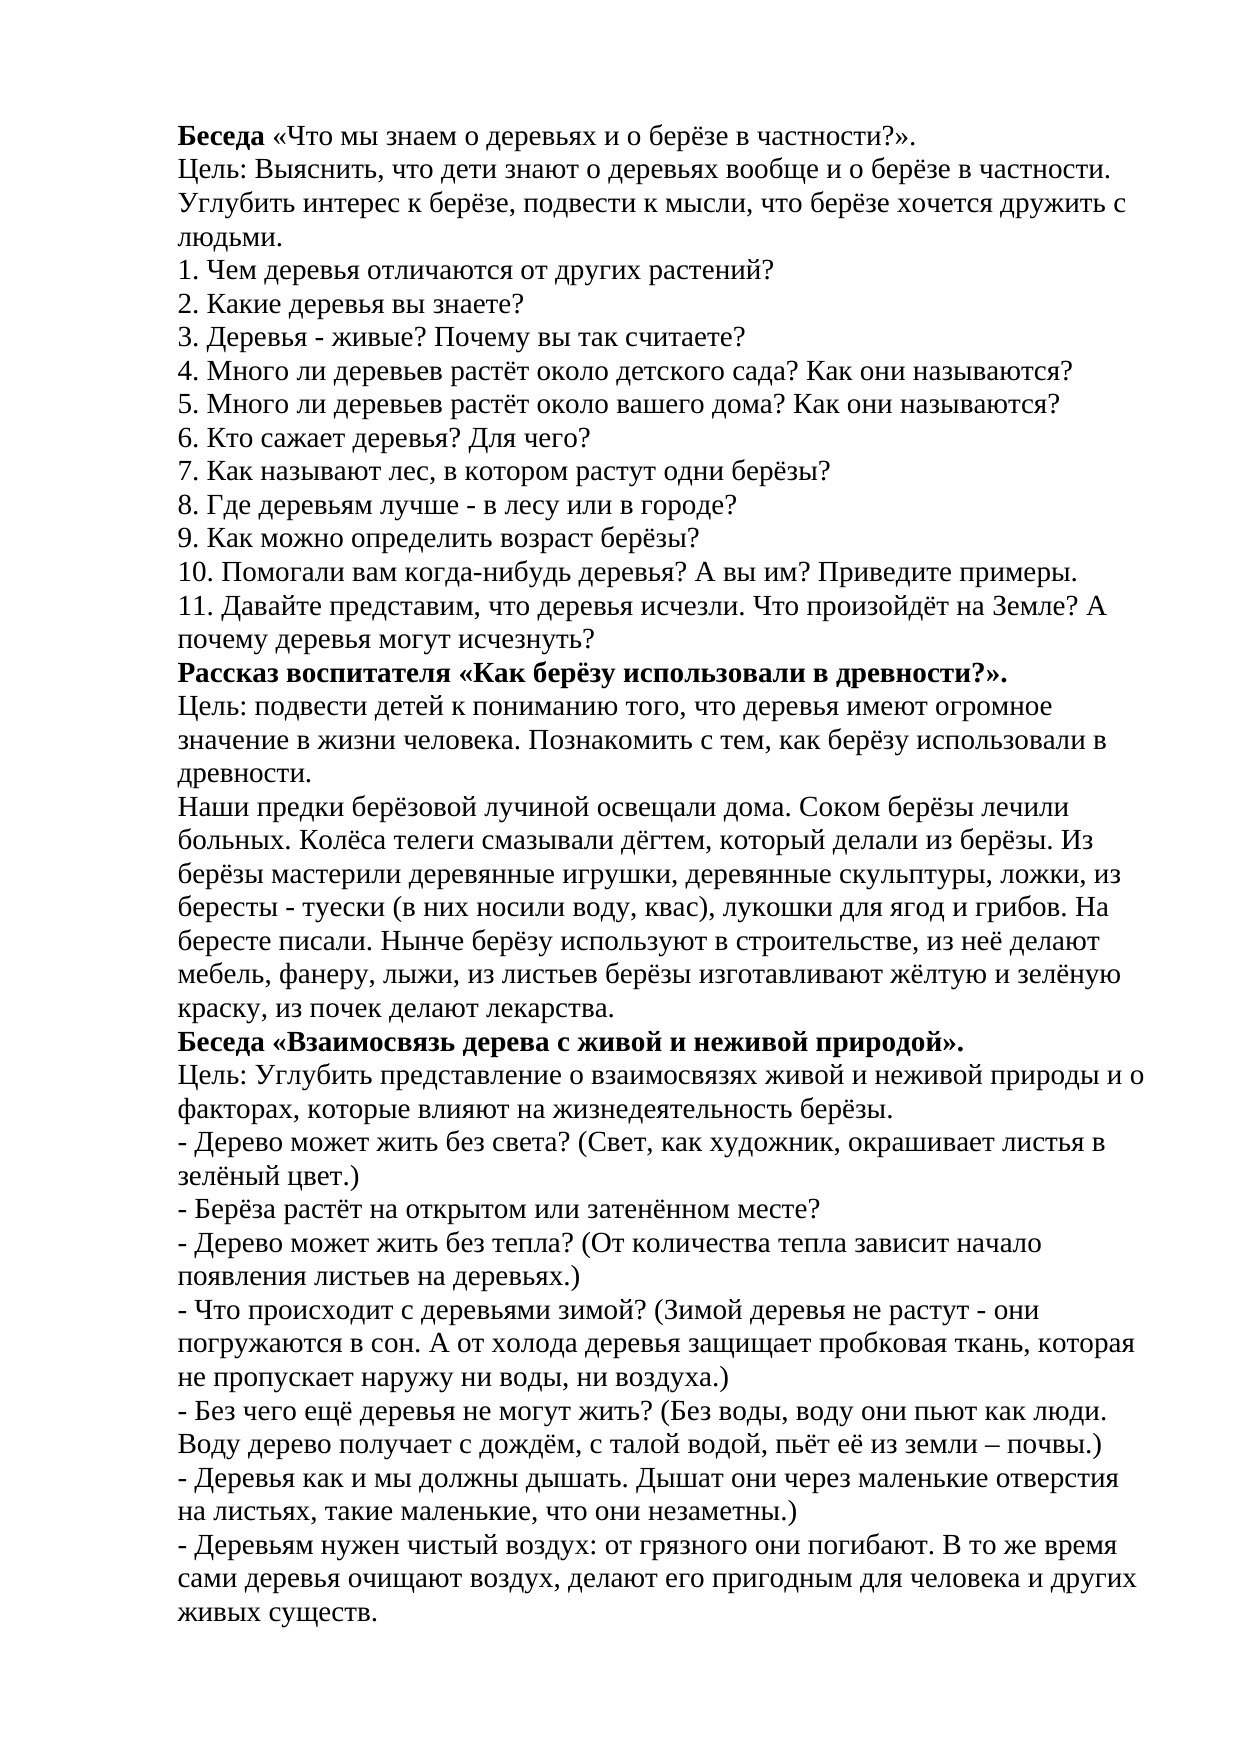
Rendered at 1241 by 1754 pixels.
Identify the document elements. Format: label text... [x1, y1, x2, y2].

text - Деревьям нужен чистый воздух: от грязного они погибают. В то же время сами деревья очищают воздух, делают его пригодным для человека и других живых существ. [177, 1527, 1152, 1627]
text Цель: подвести детей к пониманию того, что деревья имеют огромное значение в жизни человека. Познакомить с тем, как берёзу использовали в древности. [177, 688, 1152, 789]
text - Что происходит с деревьями зимой? (Зимой деревья не растут - они погружаются в сон. А от холода деревья защищает пробковая ткань, которая не пропускает наружу ни воды, ни воздуха.) [177, 1292, 1152, 1393]
text 11. Давайте представим, что деревья исчезли. Что произойдёт на Земле? А почему деревья могут исчезнуть? [177, 588, 1152, 655]
text 5. Много ли деревьев растёт около вашего дома? Как они называются? [177, 386, 1152, 420]
text Рассказ воспитателя «Как берёзу использовали в древности?». [177, 655, 1152, 688]
text - Без чего ещё деревья не могут жить? (Без воды, воду они пьют как люди. Воду дерево получает с дождём, с талой водой, пьёт её из земли – почвы.) [177, 1393, 1152, 1460]
text 1. Чем деревья отличаются от других растений? [177, 252, 1152, 286]
text - Дерево может жить без тепла? (От количества тепла зависит начало появления листьев на деревьях.) [177, 1225, 1152, 1292]
text Цель: Выяснить, что дети знают о деревьях вообще и о берёзе в частности. Углубить интерес к берёзе, подвести к мысли, что берёзе хочется дружить с людьми. [177, 152, 1152, 252]
text 10. Помогали вам когда-нибудь деревья? А вы им? Приведите примеры. [177, 554, 1152, 588]
text 4. Много ли деревьев растёт около детского сада? Как они называются? [177, 353, 1152, 386]
text 7. Как называют лес, в котором растут одни берёзы? [177, 453, 1152, 487]
text Цель: Углубить представление о взаимосвязях живой и неживой природы и о факторах, которые влияют на жизнедеятельность берёзы. [177, 1057, 1152, 1124]
text 3. Деревья - живые? Почему вы так считаете? [177, 319, 1152, 353]
text Беседа «Взаимосвязь дерева с живой и неживой природой». [177, 1024, 1152, 1057]
text - Деревья как и мы должны дышать. Дышат они через маленькие отверстия на листьях, такие маленькие, что они незаметны.) [177, 1460, 1152, 1527]
text 2. Какие деревья вы знаете? [177, 286, 1152, 319]
text Наши предки берёзовой лучиной освещали дома. Соком берёзы лечили больных. Колёса телеги смазывали дёгтем, который делали из берёзы. Из берёзы мастерили деревянные игрушки, деревянные скульптуры, ложки, из бересты - туески (в них носили воду, квас), лукошки для ягод и грибов. На бересте писали. Нынче берёзу используют в строительстве, из неё делают мебель, фанеру, лыжи, из листьев берёзы изготавливают жёлтую и зелёную краску, из почек делают лекарства. [177, 789, 1152, 1024]
text - Берёза растёт на открытом или затенённом месте? [177, 1191, 1152, 1225]
text - Дерево может жить без света? (Свет, как художник, окрашивает листья в зелёный цвет.) [177, 1124, 1152, 1191]
text 9. Как можно определить возраст берёзы? [177, 521, 1152, 554]
text Беседа «Что мы знаем о деревьях и о берёзе в частности?». [177, 118, 1152, 152]
text 8. Где деревьям лучше - в лесу или в городе? [177, 487, 1152, 521]
text 6. Кто сажает деревья? Для чего? [177, 420, 1152, 453]
